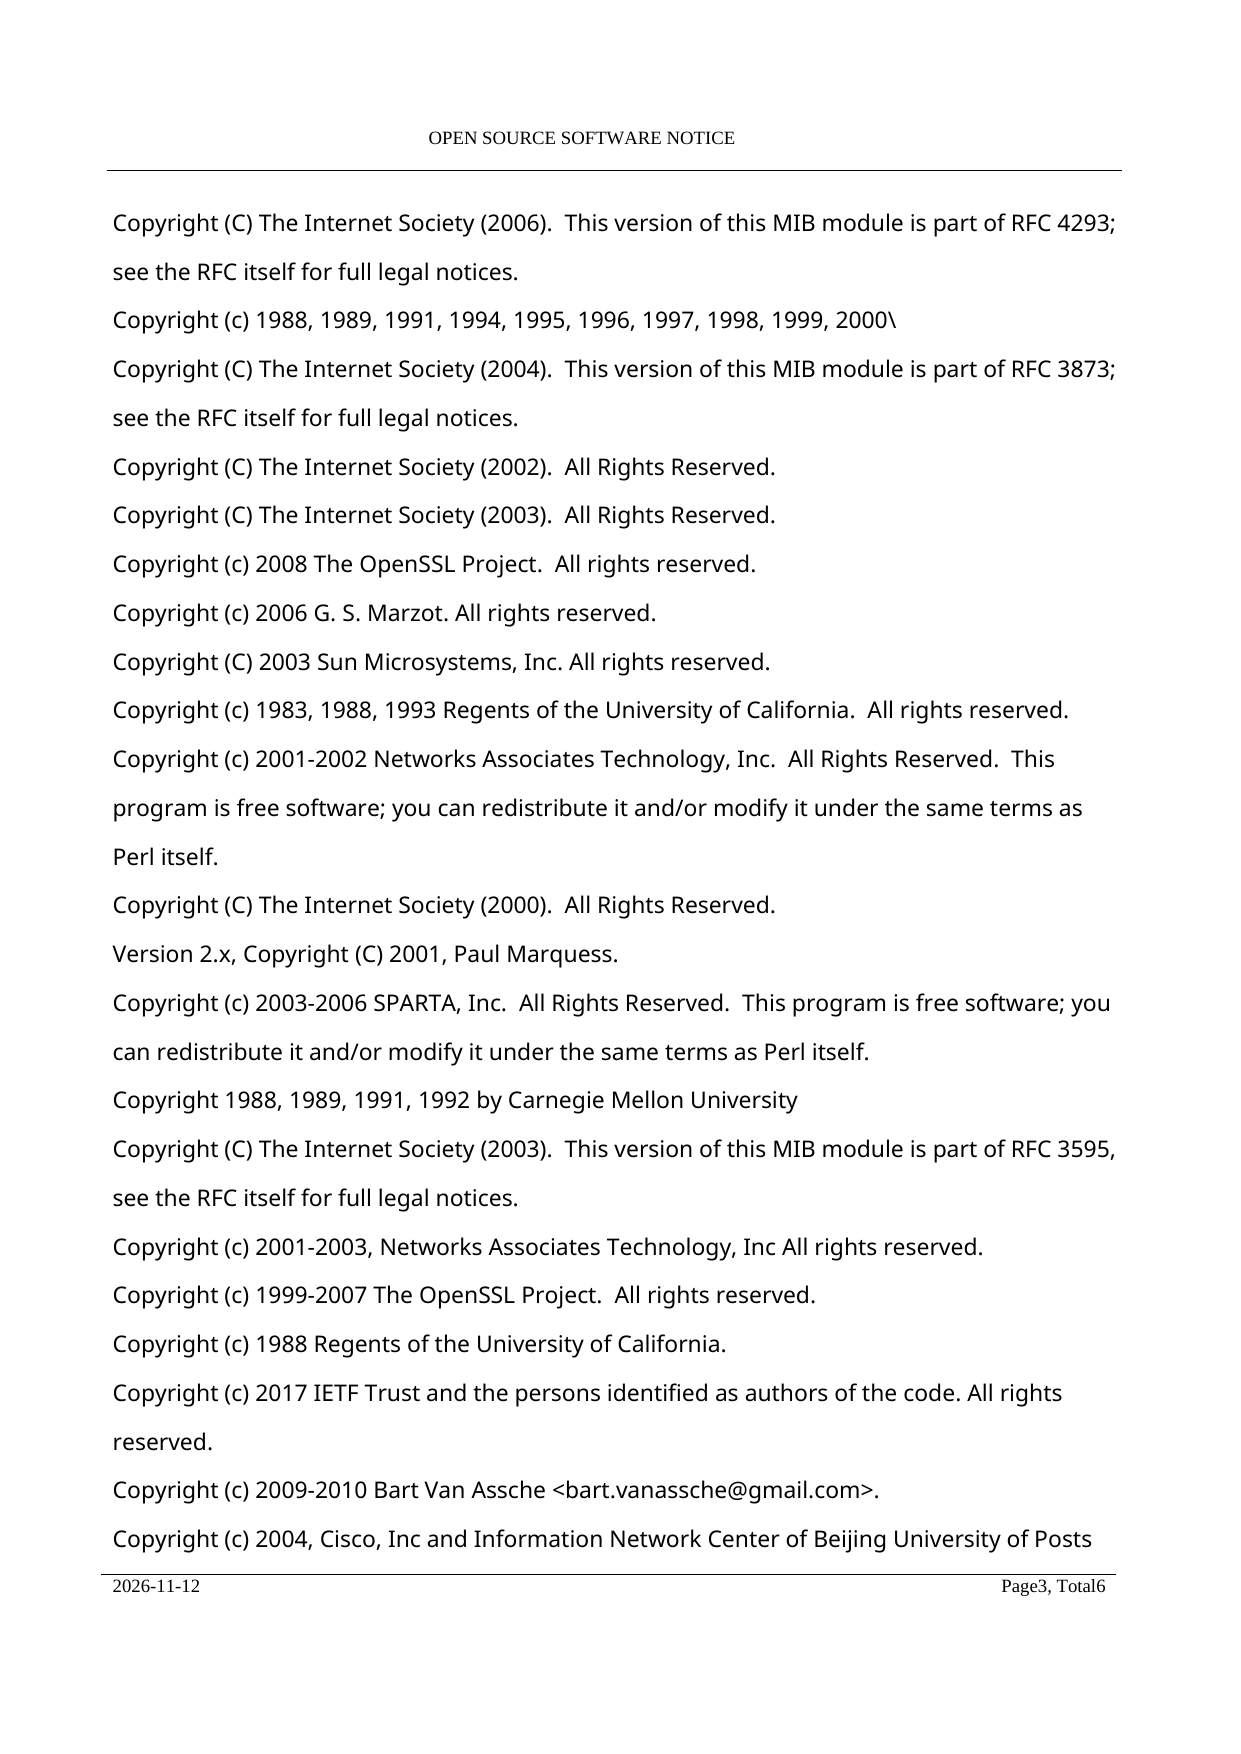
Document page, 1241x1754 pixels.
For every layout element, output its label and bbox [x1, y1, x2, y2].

text [112, 206, 1128, 1555]
